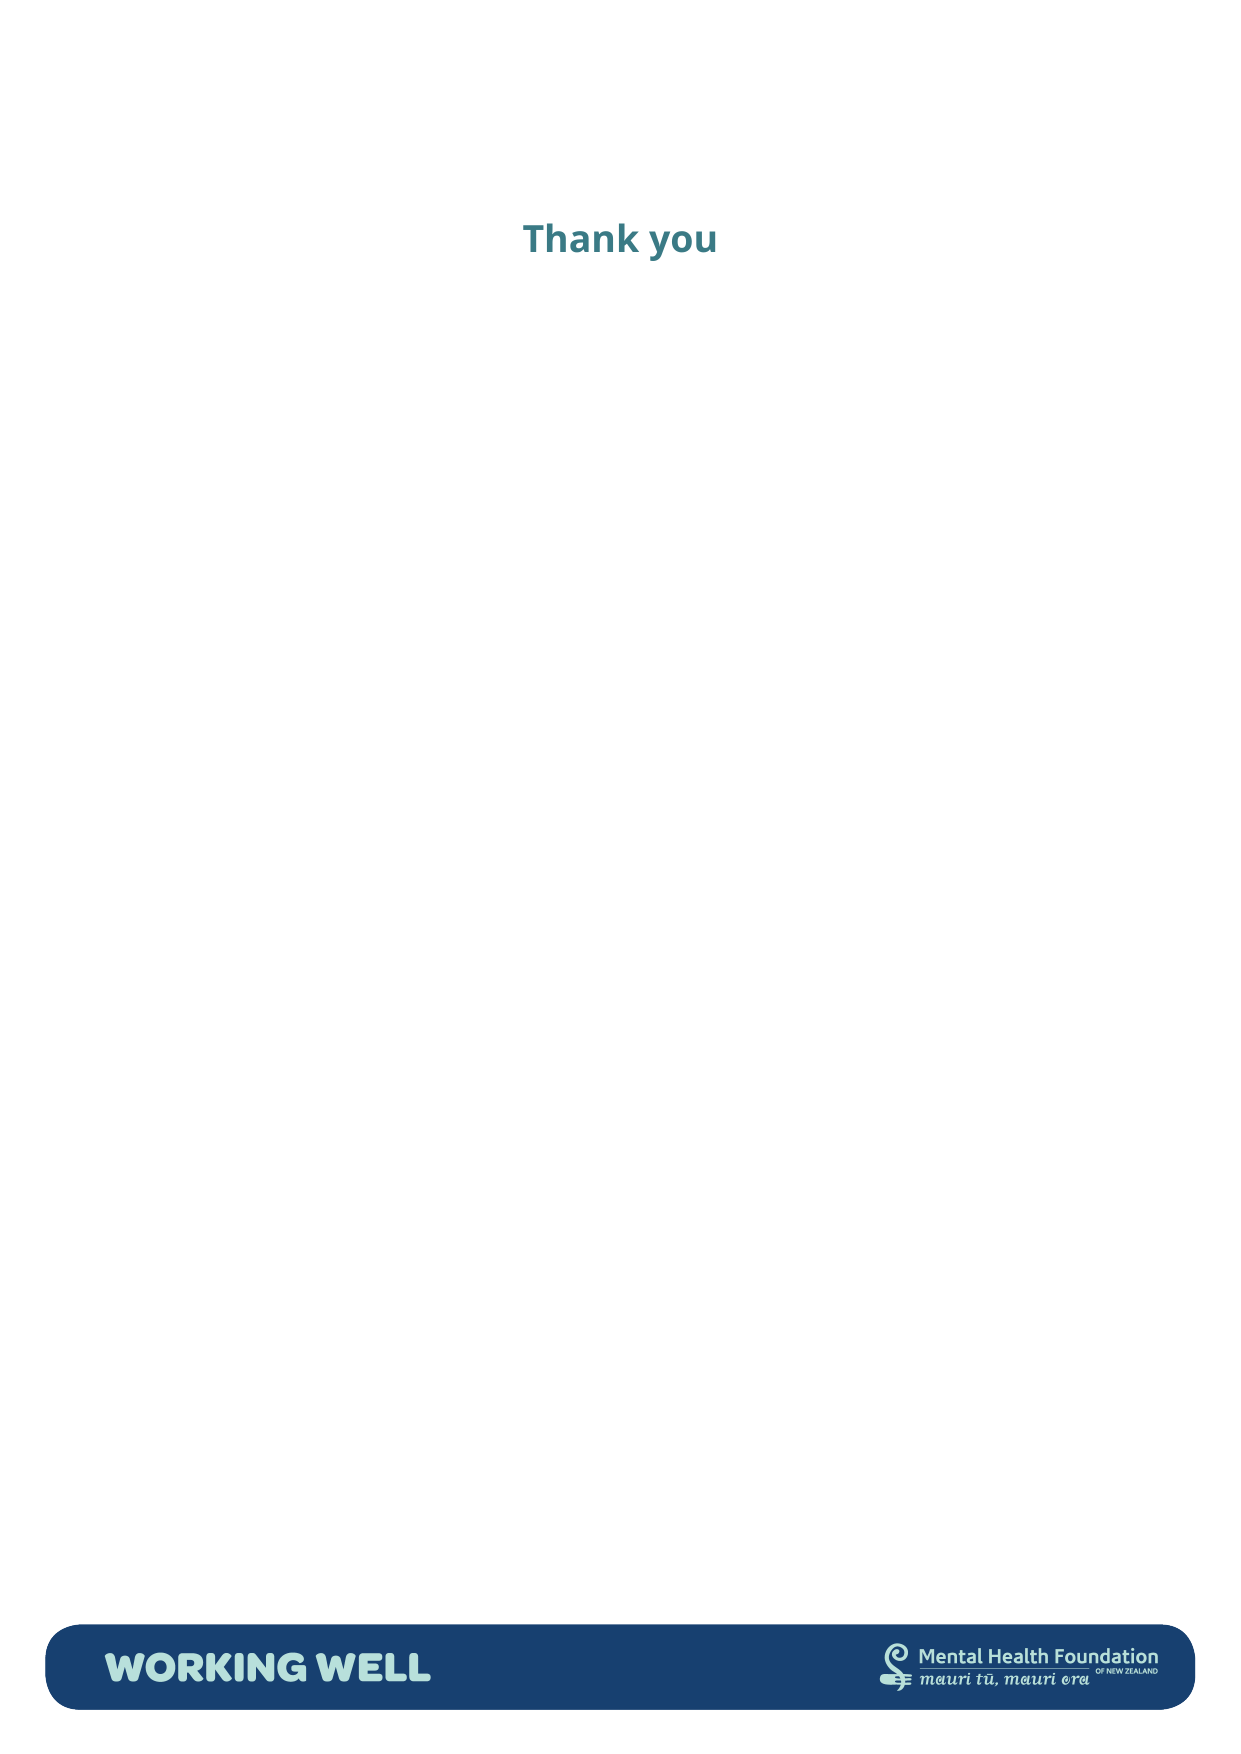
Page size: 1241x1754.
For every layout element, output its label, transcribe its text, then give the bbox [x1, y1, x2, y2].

text Thank you [118, 212, 1122, 263]
picture [1, 1600, 1239, 1754]
